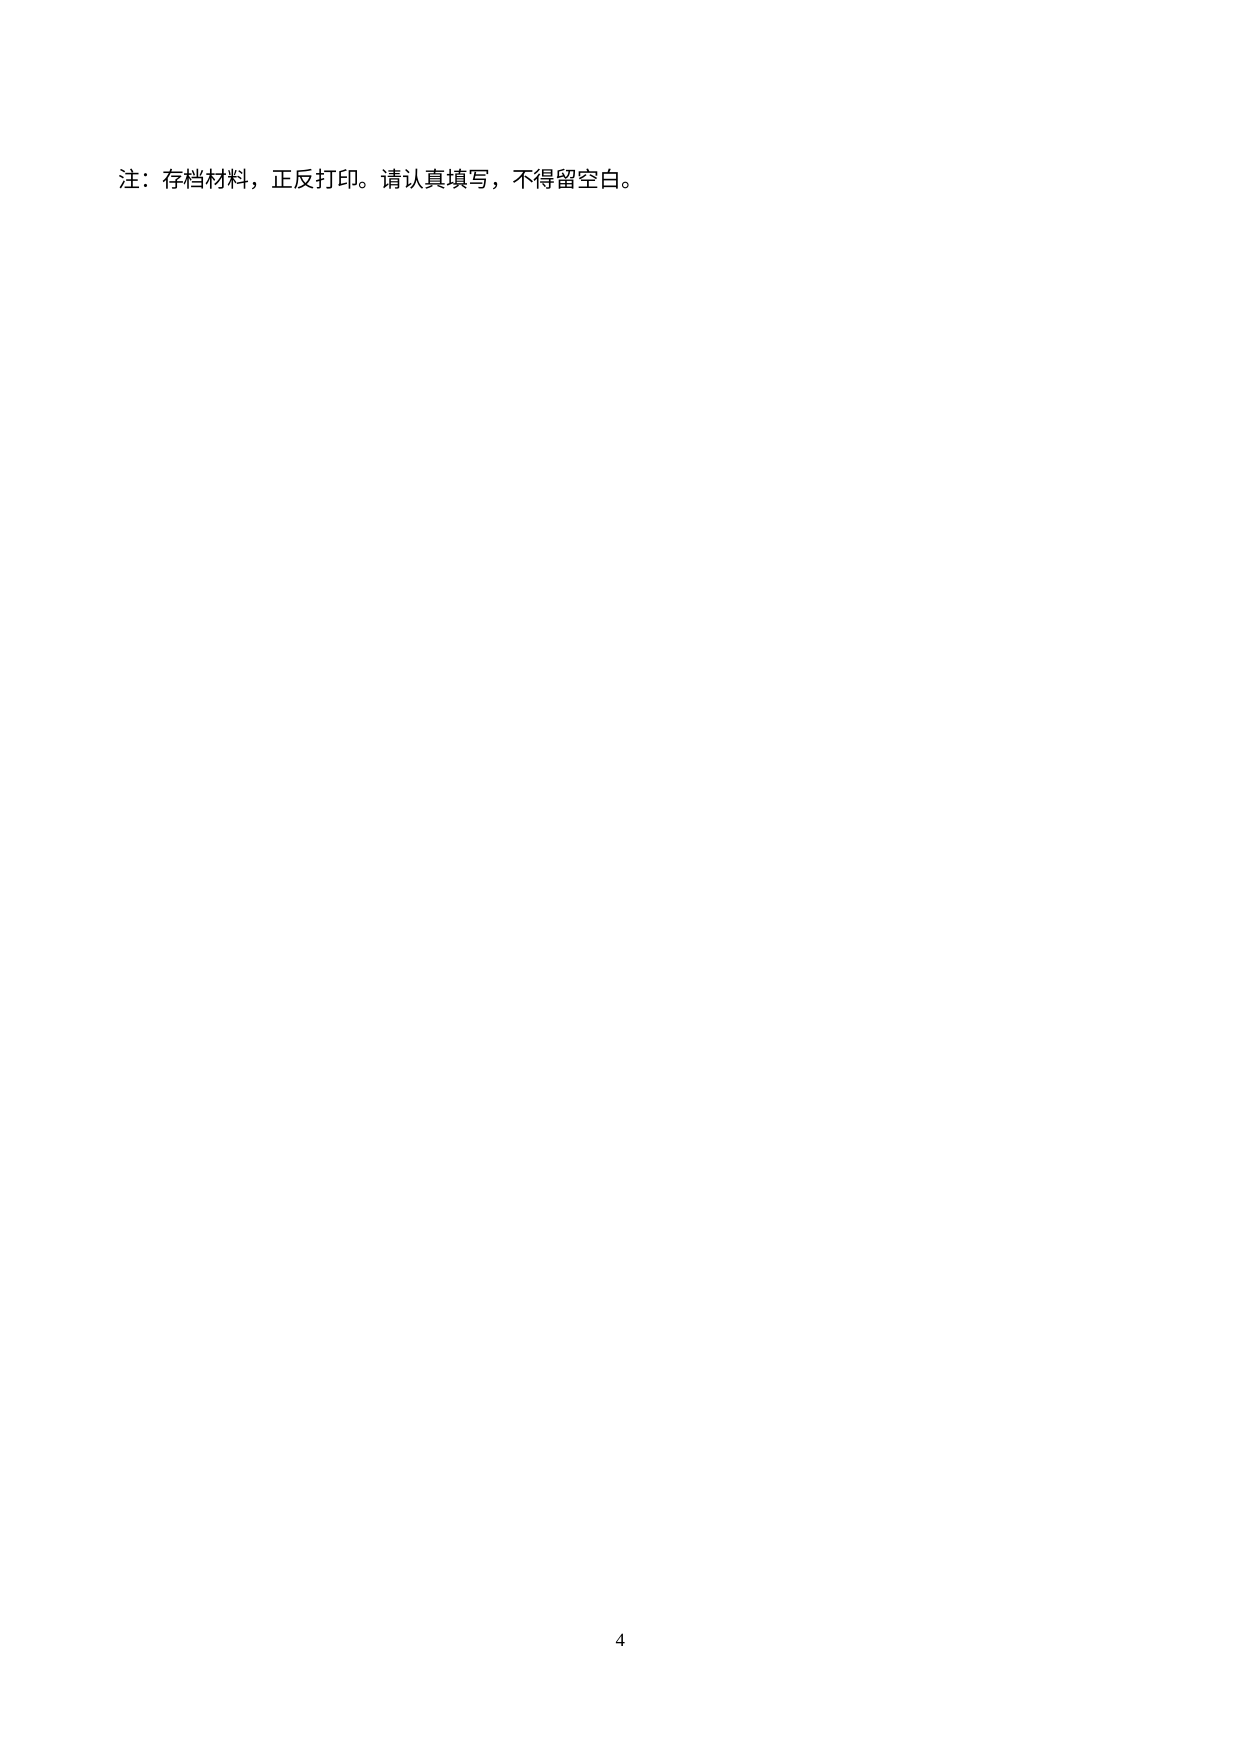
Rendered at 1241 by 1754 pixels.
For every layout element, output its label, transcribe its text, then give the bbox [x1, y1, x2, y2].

text 注：存档材料，正反打印。请认真填写，不得留空白。 [118, 162, 1122, 194]
